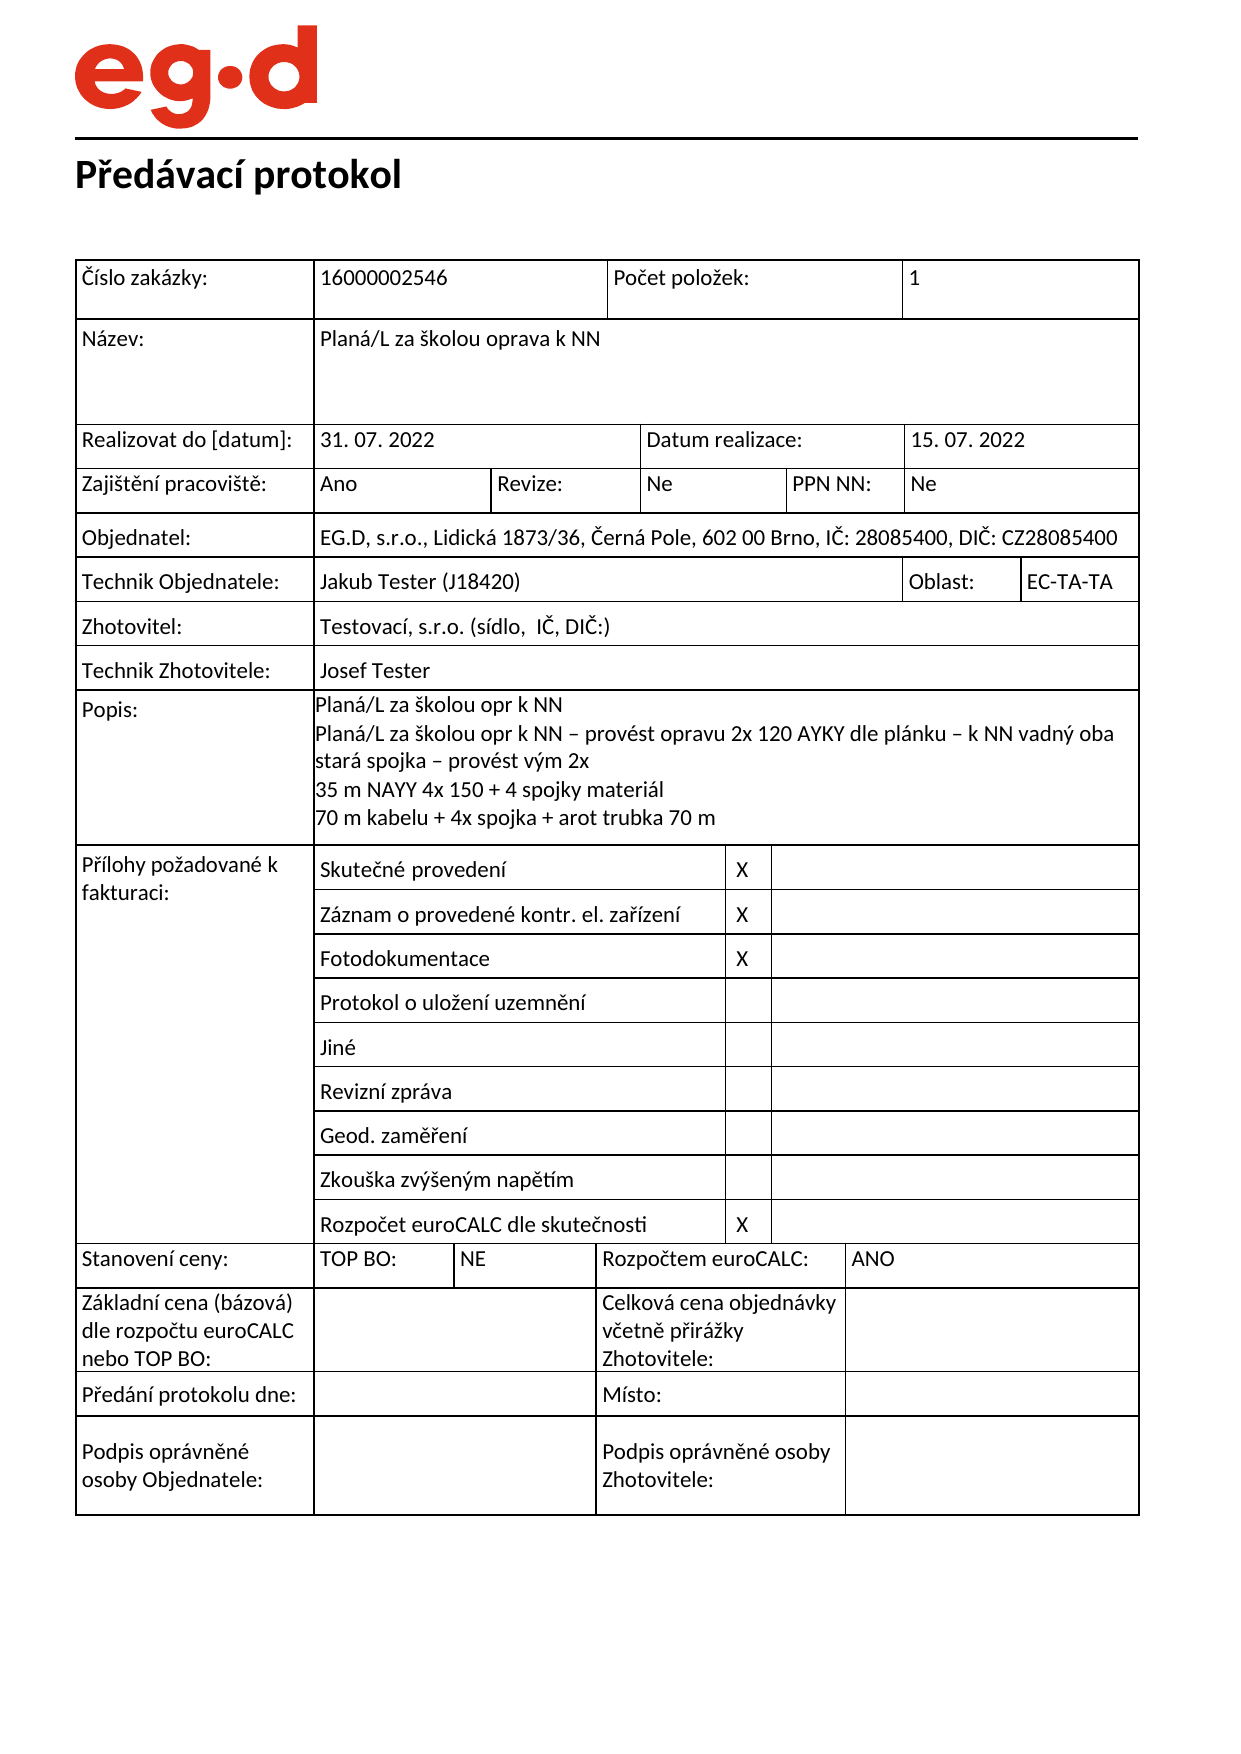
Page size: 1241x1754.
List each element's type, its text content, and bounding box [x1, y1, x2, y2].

table_cell 15. 07. 2022 [905, 425, 1138, 468]
table_cell [726, 1112, 771, 1154]
table_cell Protokol o uložení uzemnění [315, 979, 725, 1021]
table_cell Rozpočet euroCALC dle skutečnosti [315, 1200, 725, 1243]
table_cell Technik Objednatele: [77, 558, 313, 601]
table_cell ANO [846, 1244, 1138, 1287]
table_cell X [726, 1200, 771, 1243]
table_cell [726, 1156, 771, 1198]
table_cell Záznam o provedené kontr. el. zařízení [315, 890, 725, 933]
table_cell Předání protokolu dne: [77, 1372, 313, 1415]
table_cell [315, 1289, 595, 1371]
table_cell [726, 979, 771, 1021]
table_cell Ne [905, 469, 1138, 512]
table_cell [772, 1156, 1138, 1198]
table_cell [772, 890, 1138, 933]
table_cell PPN NN: [787, 469, 904, 512]
table_cell Planá/L za školou oprava k NN [315, 320, 1138, 423]
table_cell Realizovat do [datum]: [77, 425, 313, 468]
table_cell X [726, 846, 771, 888]
table_cell Revizní zpráva [315, 1067, 725, 1110]
table_cell [772, 1112, 1138, 1154]
table_cell [846, 1289, 1138, 1371]
table_cell [772, 979, 1138, 1021]
table_cell [772, 1200, 1138, 1243]
table_cell [846, 1372, 1138, 1415]
table_cell EC-TA-TA [1022, 558, 1138, 601]
table_cell [315, 1417, 595, 1514]
table_cell Ano [315, 469, 490, 512]
table_cell Geod. zaměření [315, 1112, 725, 1154]
table_cell NE [455, 1244, 595, 1287]
table_cell X [726, 935, 771, 977]
table_cell Přílohy požadované k fakturaci: [77, 846, 313, 1243]
table_cell Zhotovitel: [77, 602, 313, 645]
table_cell Oblast: [903, 558, 1020, 601]
table_cell Josef Tester [315, 646, 1138, 689]
table_cell [846, 1417, 1138, 1514]
table_cell [772, 846, 1138, 888]
table_header 1 [903, 261, 1138, 318]
table_cell Rozpočtem euroCALC: [597, 1244, 845, 1287]
table_cell [315, 1372, 595, 1415]
table_cell EG.D, s.r.o., Lidická 1873/36, Černá Pole, 602 00 Brno, IČ: 28085400, DIČ: CZ28085400 [315, 514, 1138, 556]
table_cell Zajištění pracoviště: [77, 469, 313, 512]
table_cell Datum realizace: [641, 425, 904, 468]
table_cell [772, 1067, 1138, 1110]
table_header Číslo zakázky: [77, 261, 313, 318]
text Předávací protokol [75, 148, 1165, 198]
table_cell Popis: [77, 691, 313, 844]
table_cell Planá/L za školou opr k NN Planá/L za školou opr k NN – provést opravu 2x 120 AYKY dle plánku – k NN vadný oba stará spojka – provést vým 2x 35 m NAYY 4x 150 + 4 spojky materiál 70 m kabelu + 4x spojka + arot trubka 70 m [315, 691, 1138, 844]
table_cell Stanovení ceny: [77, 1244, 313, 1287]
table_cell Jakub Tester (J18420) [315, 558, 902, 601]
table_cell [772, 935, 1138, 977]
table_cell Technik Zhotovitele: [77, 646, 313, 689]
table_cell Fotodokumentace [315, 935, 725, 977]
table_cell Podpis oprávněné osoby Objednatele: [77, 1417, 313, 1514]
table_cell Jiné [315, 1023, 725, 1066]
table_header 16000002546 [315, 261, 607, 318]
table_cell Ne [641, 469, 786, 512]
table_cell TOP BO: [315, 1244, 453, 1287]
table_cell Celková cena objednávky včetně přirážky Zhotovitele: [597, 1289, 845, 1371]
table_cell Místo: [597, 1372, 845, 1415]
table_cell X [726, 890, 771, 933]
table_cell Základní cena (bázová) dle rozpočtu euroCALC nebo TOP BO: [77, 1289, 313, 1371]
table_cell Objednatel: [77, 514, 313, 556]
table_cell Testovací, s.r.o. (sídlo, IČ, DIČ:) [315, 602, 1138, 645]
table_cell [726, 1023, 771, 1066]
table_cell 31. 07. 2022 [315, 425, 640, 468]
table_cell Zkouška zvýšeným napětím [315, 1156, 725, 1198]
table_cell [772, 1023, 1138, 1066]
table_cell Revize: [492, 469, 640, 512]
table_cell Podpis oprávněné osoby Zhotovitele: [597, 1417, 845, 1514]
table_cell Skutečné provedení [315, 846, 725, 888]
table_cell [726, 1067, 771, 1110]
table_header Počet položek: [608, 261, 902, 318]
table_cell Název: [77, 320, 313, 423]
